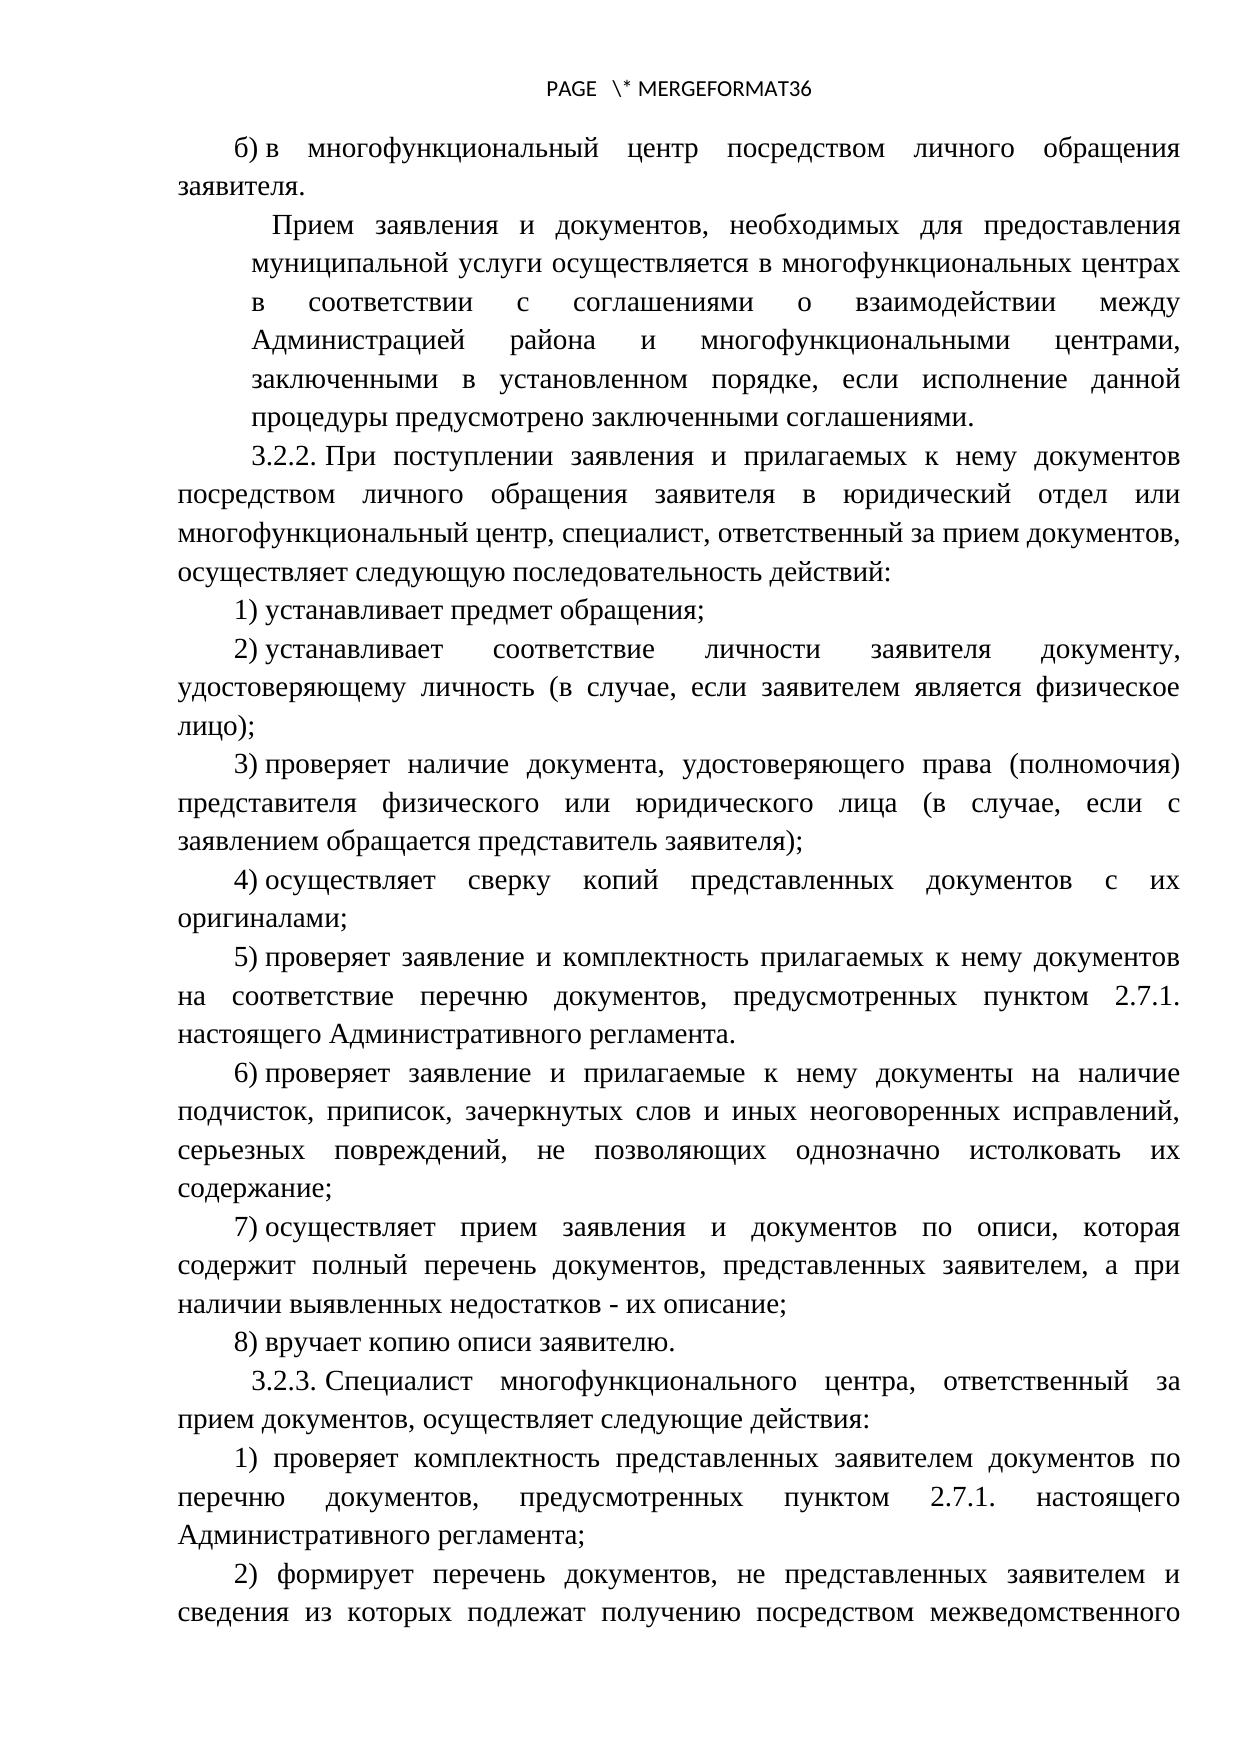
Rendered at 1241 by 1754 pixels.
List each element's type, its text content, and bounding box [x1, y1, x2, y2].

text 2) устанавливает соответствие личности заявителя документу, удостоверяющему личность (в случае, если заявителем является физическое лицо); [177, 631, 1181, 741]
text 3) проверяет наличие документа, удостоверяющего права (полномочия) представителя физического или юридического лица (в случае, если с заявлением обращается представитель заявителя); [177, 746, 1181, 857]
text 8) вручает копию описи заявителю. [177, 1324, 1181, 1358]
text Прием заявления и документов, необходимых для предоставления муниципальной услуги осуществляется в многофункциональных центрах в соответствии с соглашениями о взаимодействии между Администрацией района и многофункциональными центрами, заключенными в установленном порядке, если исполнение данной процедуры предусмотрено заключенными соглашениями. [251, 207, 1181, 433]
list При поступлении заявления и прилагаемых к нему документов посредством личного обращения заявителя в юридический отдел или многофункциональный центр, специалист, ответственный за прием документов, осуществляет следующую последовательность действий: [177, 438, 1181, 587]
text 6) проверяет заявление и прилагаемые к нему документы на наличие подчисток, приписок, зачеркнутых слов и иных неоговоренных исправлений, серьезных повреждений, не позволяющих однозначно истолковать их содержание; [177, 1055, 1181, 1204]
text б) в многофункциональный центр посредством личного обращения заявителя. [177, 130, 1181, 202]
text 4) осуществляет сверку копий представленных документов с их оригиналами; [177, 862, 1181, 934]
text 7) осуществляет прием заявления и документов по описи, которая содержит полный перечень документов, представленных заявителем, а при наличии выявленных недостатков - их описание; [177, 1209, 1181, 1319]
text 5) проверяет заявление и комплектность прилагаемых к нему документов на соответствие перечню документов, предусмотренных пунктом 2.7.1. настоящего Административного регламента. [177, 939, 1181, 1050]
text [177, 1556, 1181, 1628]
text 1) устанавливает предмет обращения; [177, 592, 1181, 626]
list Специалист многофункционального центра, ответственный за прием документов, осуществляет следующие действия: [177, 1363, 1181, 1435]
text 1) проверяет комплектность представленных заявителем документов по перечню документов, предусмотренных пунктом 2.7.1. настоящего Административного регламента; [177, 1440, 1181, 1551]
